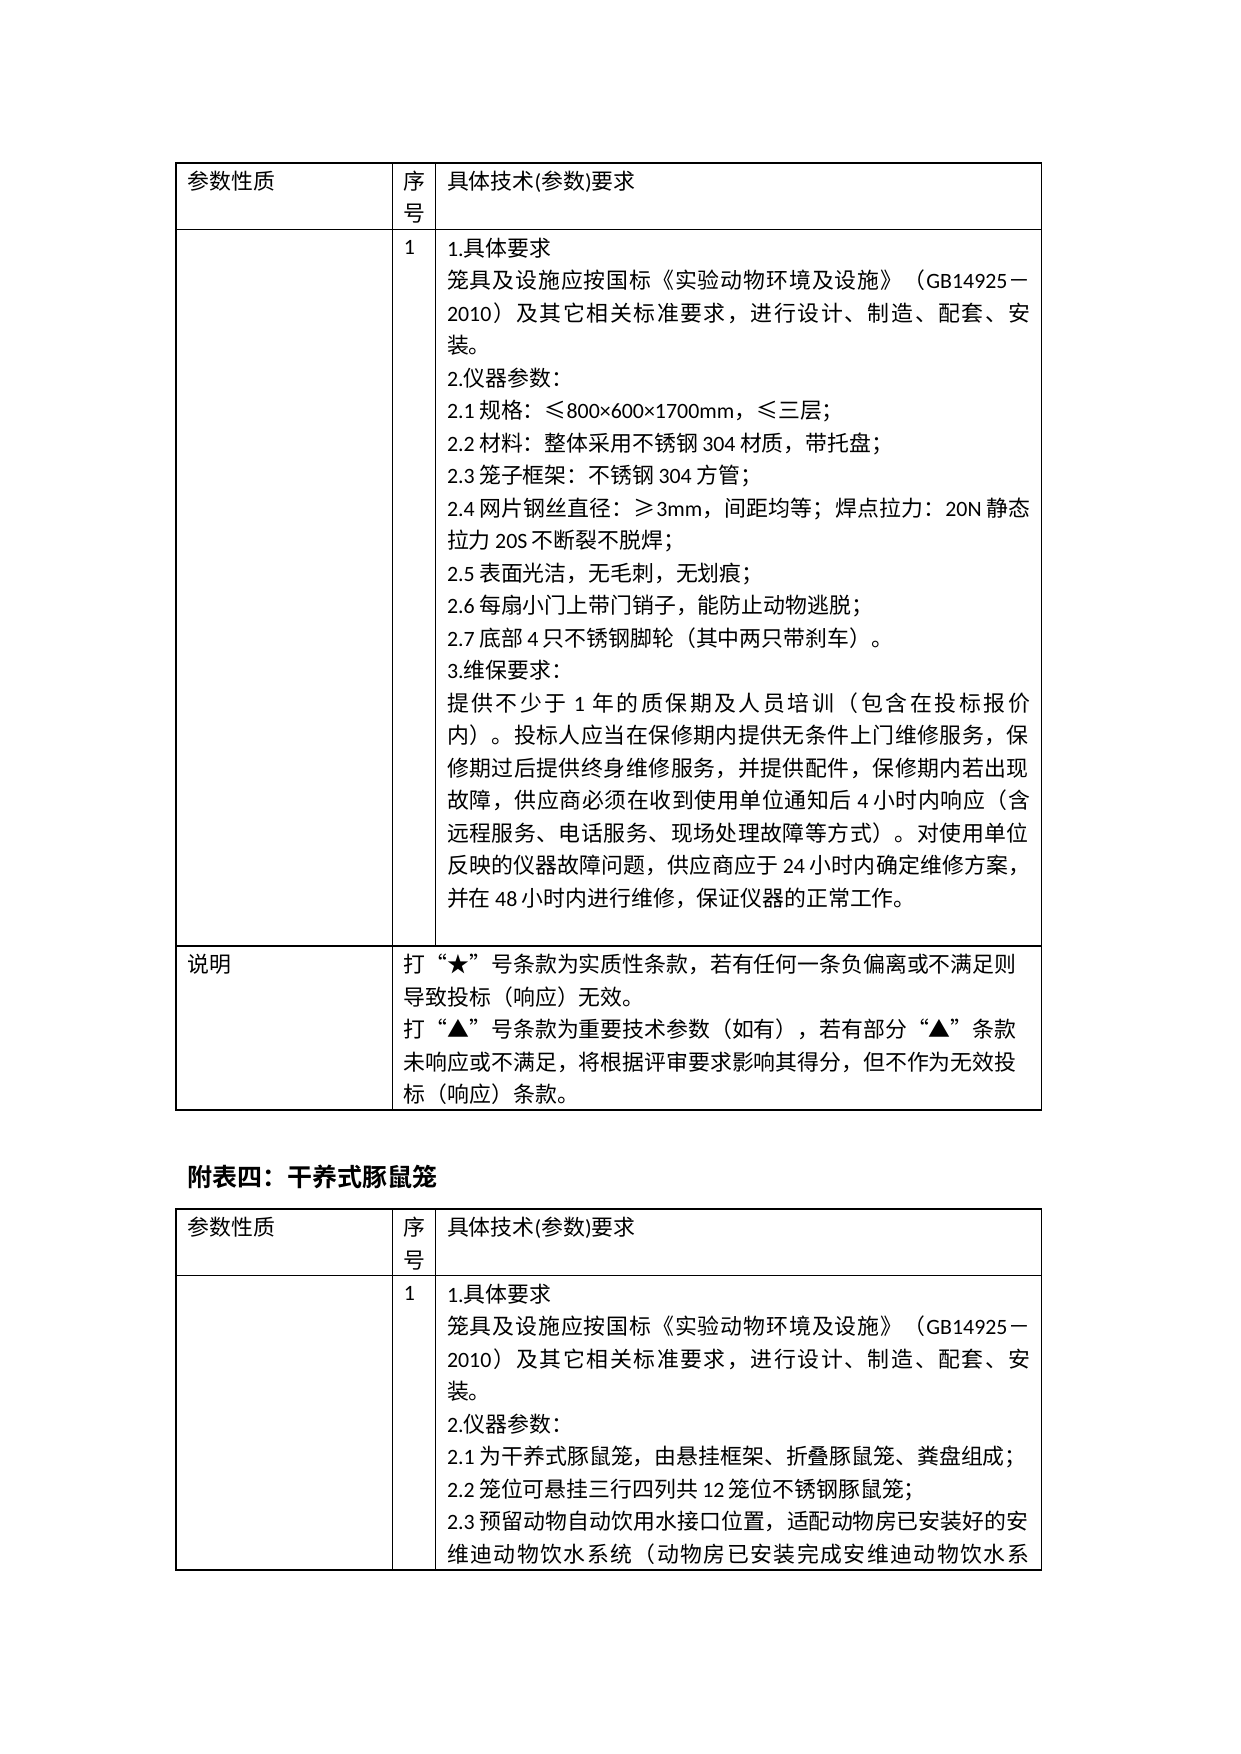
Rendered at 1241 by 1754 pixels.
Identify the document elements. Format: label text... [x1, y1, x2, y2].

table_header 序号 [393, 164, 435, 228]
table_cell 1.具体要求 笼具及设施应按国标《实验动物环境及设施》（GB14925－2010）及其它相关标准要求，进行设计、制造、配套、安装。 2.仪器参数： 2.1规格：≤800×600×1700mm，≤三层； 2.2材料：整体采用不锈钢304材质，带托盘； 2.3笼子框架：不锈钢304方管； 2.4网片钢丝直径：≥3mm，间距均等；焊点拉力：20N静态拉力20S不断裂不脱焊； 2.5表面光洁，无毛刺，无划痕； 2.6每扇小门上带门销子，能防止动物逃脱； 2.7底部4只不锈钢脚轮（其中两只带刹车）。 3.维保要求： 提供不少于1年的质保期及人员培训（包含在投标报价内）。投标人应当在保修期内提供无条件上门维修服务，保修期过后提供终身维修服务，并提供配件，保修期内若出现故障，供应商必须在收到使用单位通知后4小时内响应（含远程服务、电话服务、现场处理故障等方式）。对使用单位反映的仪器故障问题，供应商应于24小时内确定维修方案，并在48小时内进行维修，保证仪器的正常工作。 [436, 230, 1041, 945]
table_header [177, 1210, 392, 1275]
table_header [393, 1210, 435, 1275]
table_cell [177, 230, 392, 945]
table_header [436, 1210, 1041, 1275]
table_cell 1 [393, 230, 435, 945]
table_cell 说明 [177, 947, 392, 1109]
table_header 具体技术(参数)要求 [436, 164, 1041, 228]
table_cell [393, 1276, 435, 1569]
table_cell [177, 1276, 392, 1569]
table_header 参数性质 [177, 164, 392, 228]
table_cell 打“★”号条款为实质性条款，若有任何一条负偏离或不满足则导致投标（响应）无效。 打“▲”号条款为重要技术参数（如有），若有部分“▲”条款未响应或不满足，将根据评审要求影响其得分，但不作为无效投标（响应）条款。 [393, 947, 1041, 1109]
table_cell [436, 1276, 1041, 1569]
text 附表四：干养式豚鼠笼 [187, 1143, 1053, 1208]
